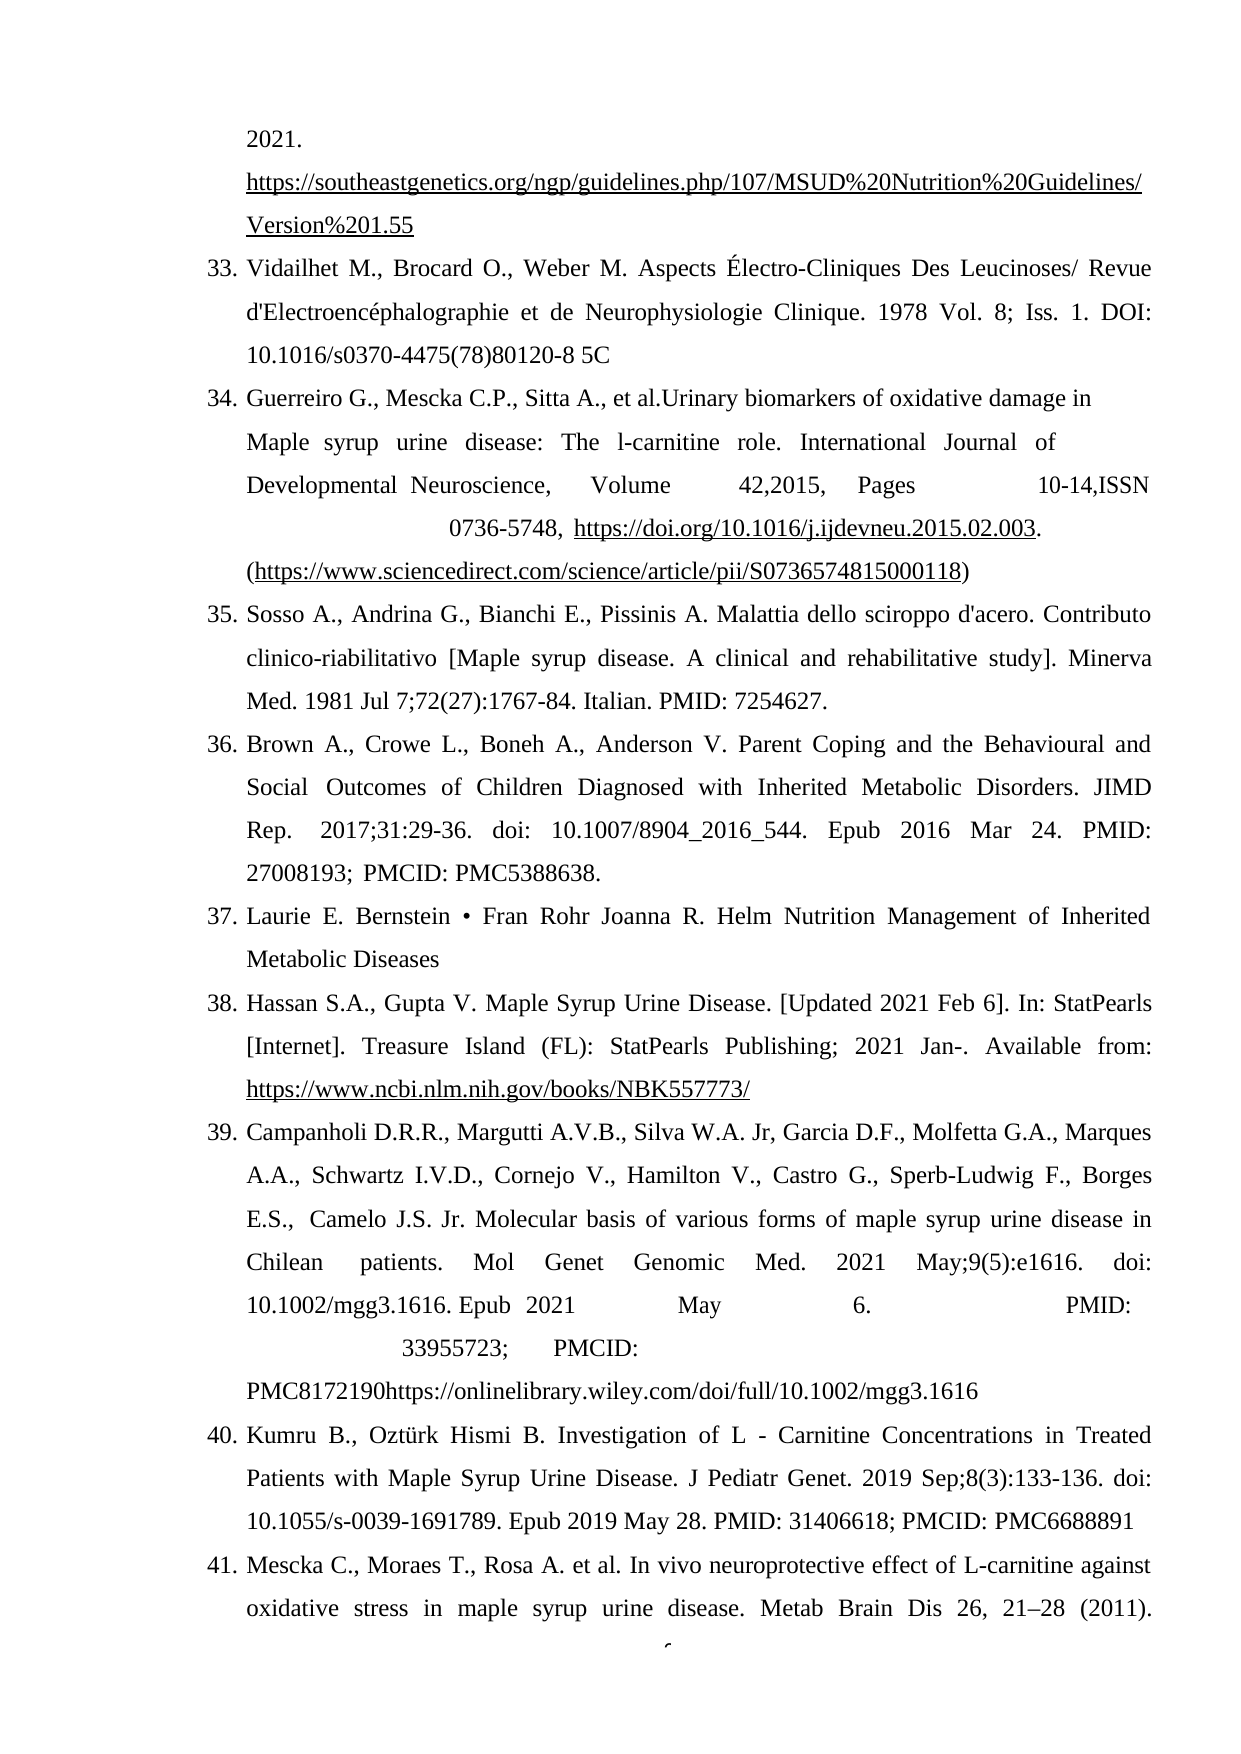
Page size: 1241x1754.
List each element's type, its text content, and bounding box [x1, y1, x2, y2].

list Kumru B., Oztürk Hismi B. Investigation of L - Carnitine Concentrations in Treated Patients with Maple Syrup Urine Disease. J Pediatr Genet. 2019 Sep;8(3):133-136. doi: 10.1055/s-0039-1691789. Epub 2019 May 28. PMID: 31406618; PMCID: PMC6688891 [207, 1420, 1152, 1535]
list Laurie E. Bernstein • Fran Rohr Joanna R. Helm Nutrition Management of Inherited Metabolic Diseases [207, 901, 1151, 973]
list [207, 1550, 1152, 1622]
list Brown A., Crowe L., Boneh A., Anderson V. Parent Coping and the Behavioural and Social Outcomes of Children Diagnosed with Inherited Metabolic Disorders. JIMD Rep. 2017;31:29-36. doi: 10.1007/8904_2016_544. Epub 2016 Mar 24. PMID: 27008193; PMCID: PMC5388638. [207, 729, 1152, 887]
list Hassan S.A., Gupta V. Maple Syrup Urine Disease. [Updated 2021 Feb 6]. In: StatPearls [Internet]. Treasure Island (FL): StatPearls Publishing; 2021 Jan-. Available from: https://www.ncbi.nlm.nih.gov/books/NBK557773/ [207, 988, 1152, 1103]
text https://southeastgenetics.org/ngp/guidelines.php/107/MSUD%20Nutrition%20Guidelines/ Version%201.55 [246, 167, 1163, 239]
list Sosso A., Andrina G., Bianchi E., Pissinis A. Malattia dello sciroppo d'acero. Contributo clinico-riabilitativo [Maple syrup disease. A clinical and rehabilitative study]. Minerva Med. 1981 Jul 7;72(27):1767-84. Italian. PMID: 7254627. [207, 599, 1152, 714]
list Guerreiro G., Mescka C.P., Sitta A., et al.Urinary biomarkers of oxidative damage in Maple syrup urine disease: The l-carnitine role. International Journal of Developmental Neuroscience, Volume 42,2015, Pages 10-14,ISSN 0736-5748, https://doi.org/10.1016/j.ijdevneu.2015.02.003. (https://www.sciencedirect.com/science/article/pii/S0736574815000118) [207, 383, 1152, 585]
text 2021. [246, 124, 1163, 153]
list Vidailhet M., Brocard O., Weber M. Aspects Électro-Cliniques Des Leucinoses/ Revue d'Electroencéphalographie et de Neurophysiologie Clinique. 1978 Vol. 8; Iss. 1. DOI: 10.1016/s0370-4475(78)80120-8 5С [207, 253, 1152, 368]
list Campanholi D.R.R., Margutti A.V.B., Silva W.A. Jr, Garcia D.F., Molfetta G.A., Marques A.A., Schwartz I.V.D., Cornejo V., Hamilton V., Castro G., Sperb-Ludwig F., Borges E.S., Camelo J.S. Jr. Molecular basis of various forms of maple syrup urine disease in Chilean patients. Mol Genet Genomic Med. 2021 May;9(5):e1616. doi: 10.1002/mgg3.1616. Epub 2021 May 6. PMID: 33955723; PMCID: PMC8172190https://onlinelibrary.wiley.com/doi/full/10.1002/mgg3.1616 [207, 1117, 1152, 1405]
